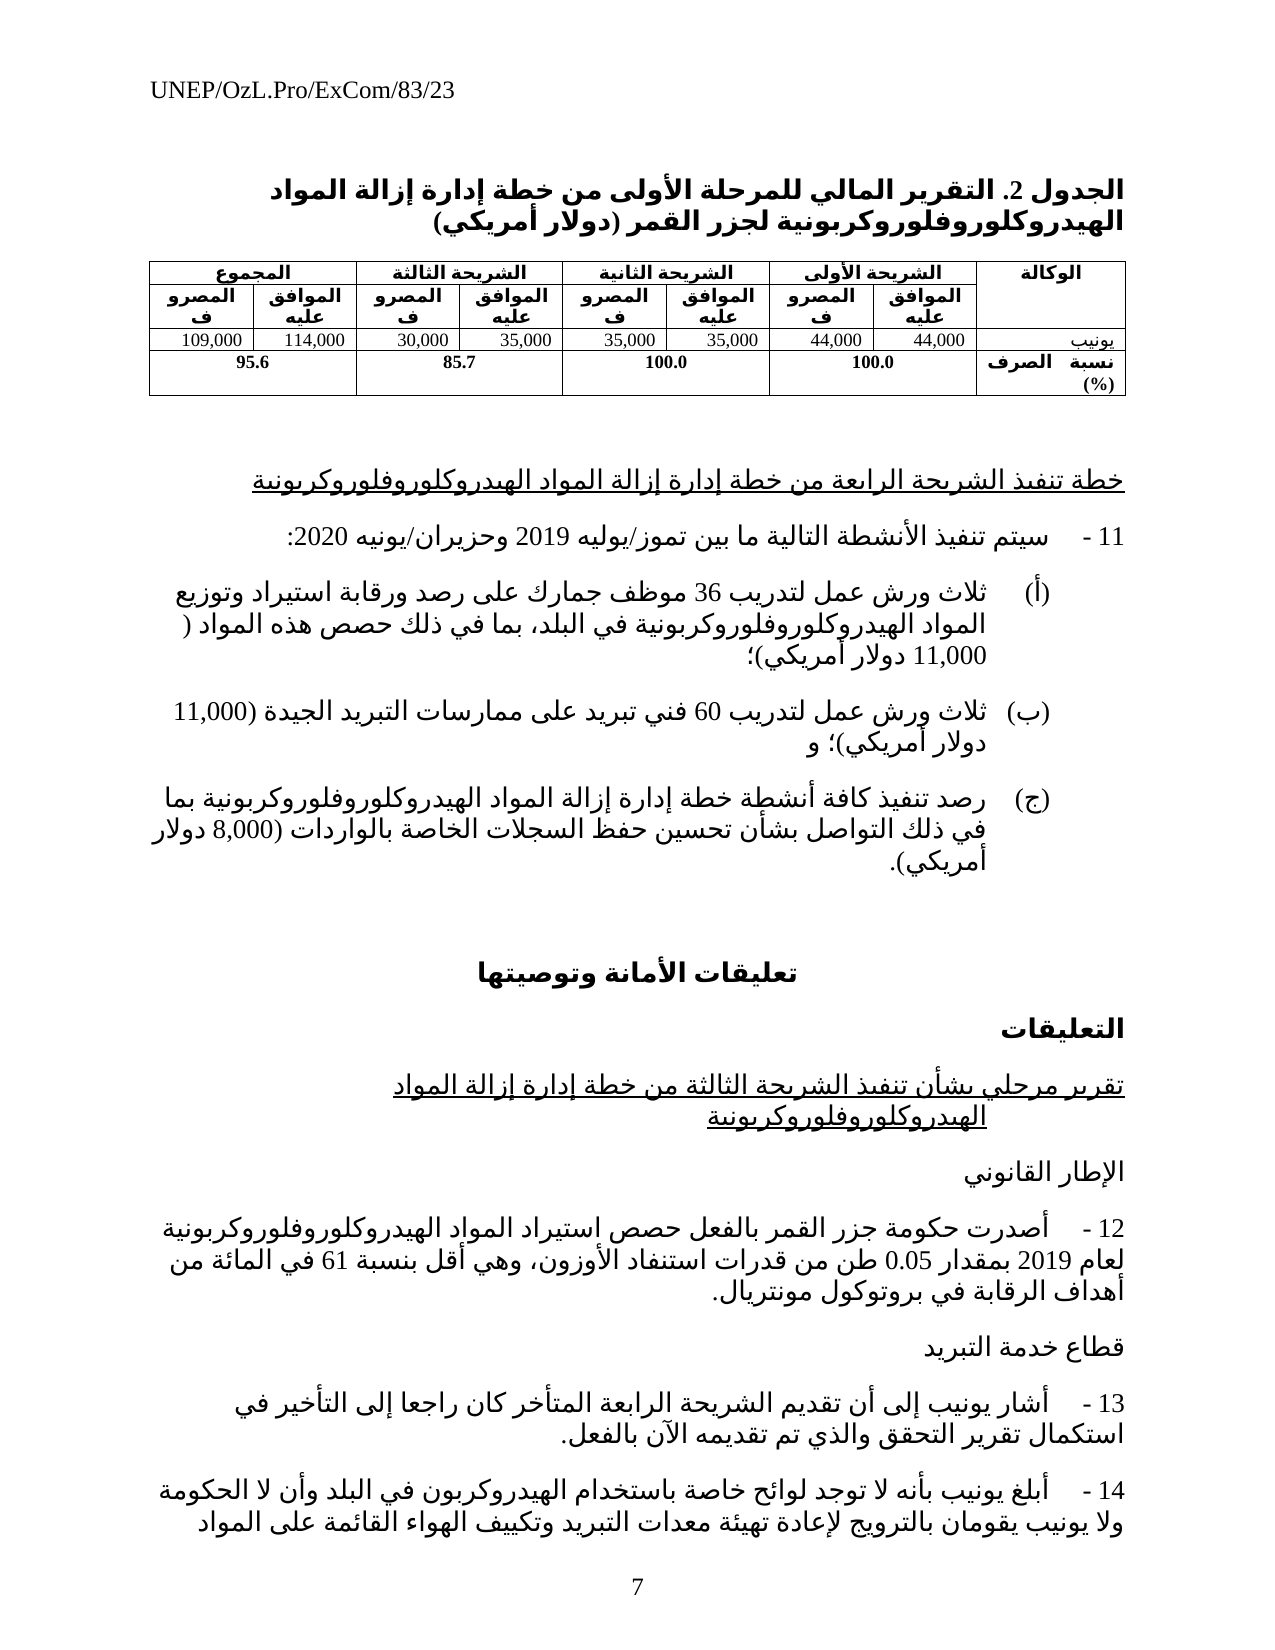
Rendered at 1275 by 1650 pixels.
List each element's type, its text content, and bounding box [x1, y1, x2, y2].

list التعليقات [150, 1013, 1125, 1044]
list 11 - سيتم تنفيذ الأنشطة التالية ما بين تموز/يوليه 2019 وحزيران/يونيه 2020: [150, 520, 1125, 552]
list الإطار القانوني [150, 1156, 1125, 1188]
table_header المجموع [150, 262, 356, 284]
table_cell 44,000 [770, 329, 873, 350]
table_header الوكالة [977, 262, 1125, 328]
list خطة تنفيذ الشريحة الرابعة من خطة إدارة إزالة المواد الهيدروكلوروفلوروكربونية [150, 464, 1125, 495]
table_cell المصروف [357, 285, 459, 328]
list 12 - أصدرت حكومة جزر القمر بالفعل حصص استيراد المواد الهيدروكلوروفلوروكربونية لعام 2019 بمقدار 0.05 طن من قدرات استنفاد الأوزون، وهي أقل بنسبة 61 في المائة من أهداف الرقابة في بروتوكول مونتريال. [150, 1213, 1125, 1306]
table_cell الموافق عليه [460, 285, 562, 328]
table_cell 114,000 [254, 329, 356, 350]
table_cell المصروف [150, 285, 253, 328]
table_cell 95.6 [150, 351, 356, 394]
table_cell 109,000 [150, 329, 253, 350]
table_cell 30,000 [357, 329, 459, 350]
table_cell الموافق عليه [874, 285, 976, 328]
list تعليقات الأمانة وتوصيتها [150, 957, 1125, 988]
table_cell نسبة الصرف (%) [977, 351, 1125, 394]
table_cell الموافق عليه [254, 285, 356, 328]
list (ب) ثلاث ورش عمل لتدريب 60 فني تبريد على ممارسات التبريد الجيدة (11,000 دولار أمريكي)؛ و [150, 695, 1125, 757]
table_cell يونيب [977, 329, 1125, 350]
table_header الشريحة الثانية [563, 262, 769, 284]
list قطاع خدمة التبريد [150, 1331, 1125, 1362]
table_cell المصروف [563, 285, 666, 328]
list 13 - أشار يونيب إلى أن تقديم الشريحة الرابعة المتأخر كان راجعا إلى التأخير في استكمال تقرير التحقق والذي تم تقديمه الآن بالفعل. [150, 1387, 1125, 1449]
table_cell 85.7 [357, 351, 562, 394]
table_cell المصروف [770, 285, 873, 328]
list (أ) ثلاث ورش عمل لتدريب 36 موظف جمارك على رصد ورقابة استيراد وتوزيع المواد الهيدروكلوروفلوروكربونية في البلد، بما في ذلك حصص هذه المواد (11,000 دولار أمريكي)؛ [150, 577, 1125, 670]
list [150, 1474, 1125, 1537]
table_cell 100.0 [563, 351, 769, 394]
list (ج) رصد تنفيذ كافة أنشطة خطة إدارة إزالة المواد الهيدروكلوروفلوروكربونية بما في ذلك التواصل بشأن تحسين حفظ السجلات الخاصة بالواردات (8,000 دولار أمريكي). [150, 782, 1125, 876]
table_cell 35,000 [667, 329, 769, 350]
table_cell 35,000 [563, 329, 666, 350]
table_cell 44,000 [874, 329, 976, 350]
list تقرير مرحلي بشأن تنفيذ الشريحة الثالثة من خطة إدارة إزالة المواد الهيدروكلوروفلوروكربونية [150, 1069, 1125, 1131]
table_cell 100.0 [770, 351, 976, 394]
table_header الشريحة الثالثة [357, 262, 562, 284]
list الجدول 2. التقرير المالي للمرحلة الأولى من خطة إدارة إزالة المواد الهيدروكلوروفلوروكربونية لجزر القمر (دولار أمريكي) [150, 174, 1125, 236]
table_cell 35,000 [460, 329, 562, 350]
table_header الشريحة الأولى [770, 262, 976, 284]
table_cell الموافق عليه [667, 285, 769, 328]
